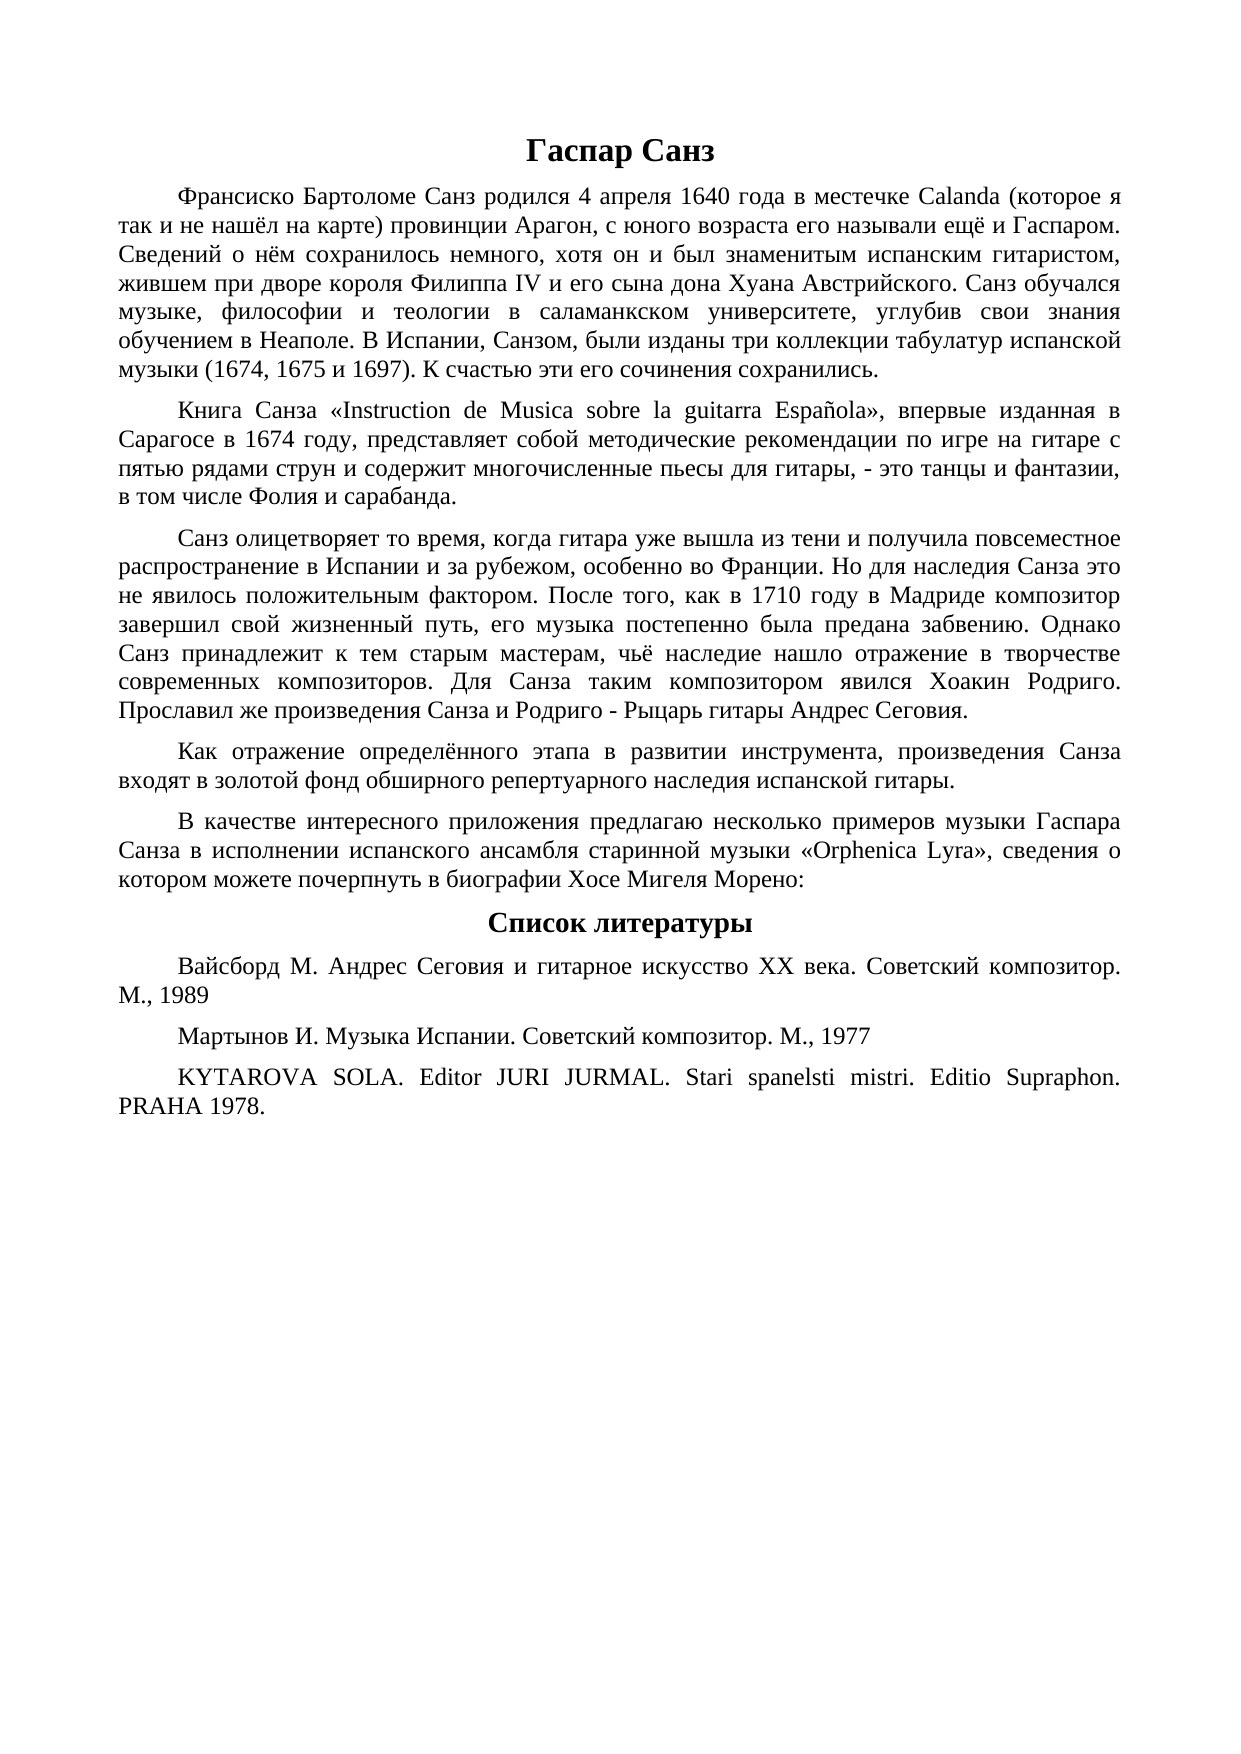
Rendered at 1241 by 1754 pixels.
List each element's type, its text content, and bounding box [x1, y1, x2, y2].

text Как отражение определённого этапа в развитии инструмента, произведения Санза входят в золотой фонд обширного репертуарного наследия испанской гитары. [118, 736, 1122, 794]
text Книга Санза «Instruction de Musica sobre la guitarra Española», впервые изданная в Сарагосе в 1674 году, представляет собой методические рекомендации по игре на гитаре с пятью рядами струн и содержит многочисленные пьесы для гитары, - это танцы и фантазии, в том числе Фолия и сарабанда. [118, 395, 1122, 510]
text KYTAROVA SOLA. Editor JURI JURMAL. Stari spanelsti mistri. Editio Supraphon. PRAHA 1978. [118, 1062, 1122, 1120]
text Вайсборд М. Андрес Сеговия и гитарное искусство ХХ века. Советский композитор. М., 1989 [118, 951, 1122, 1009]
text Список литературы [118, 905, 1122, 939]
text Франсиско Бартоломе Санз родился 4 апреля 1640 года в местечке Calanda (которое я так и не нашёл на карте) провинции Арагон, с юного возраста его называли ещё и Гаспаром. Сведений о нём сохранилось немного, хотя он и был знаменитым испанским гитаристом, жившем при дворе короля Филиппа IV и его сына дона Хуана Австрийского. Санз обучался музыке, философии и теологии в саламанкском университете, углубив свои знания обучением в Неаполе. В Испании, Санзом, были изданы три коллекции табулатур испанской музыки (1674, 1675 и 1697). К счастью эти его сочинения сохранились. [118, 181, 1122, 383]
text Санз олицетворяет то время, когда гитара уже вышла из тени и получила повсеместное распространение в Испании и за рубежом, особенно во Франции. Но для наследия Санза это не явилось положительным фактором. После того, как в 1710 году в Мадриде композитор завершил свой жизненный путь, его музыка постепенно была предана забвению. Однако Санз принадлежит к тем старым мастерам, чьё наследие нашло отражение в творчестве современных композиторов. Для Санза таким композитором явился Хоакин Родриго. Прославил же произведения Санза и Родриго - Рыцарь гитары Андрес Сеговия. [118, 523, 1122, 724]
text В качестве интересного приложения предлагаю несколько примеров музыки Гаспара Санза в исполнении испанского ансамбля старинной музыки «Orphenica Lyra», сведения о котором можете почерпнуть в биографии Хосе Мигеля Морено: [118, 806, 1122, 893]
text Мартынов И. Музыка Испании. Советский композитор. М., 1977 [118, 1021, 1122, 1050]
text Гаспар Санз [118, 131, 1122, 169]
